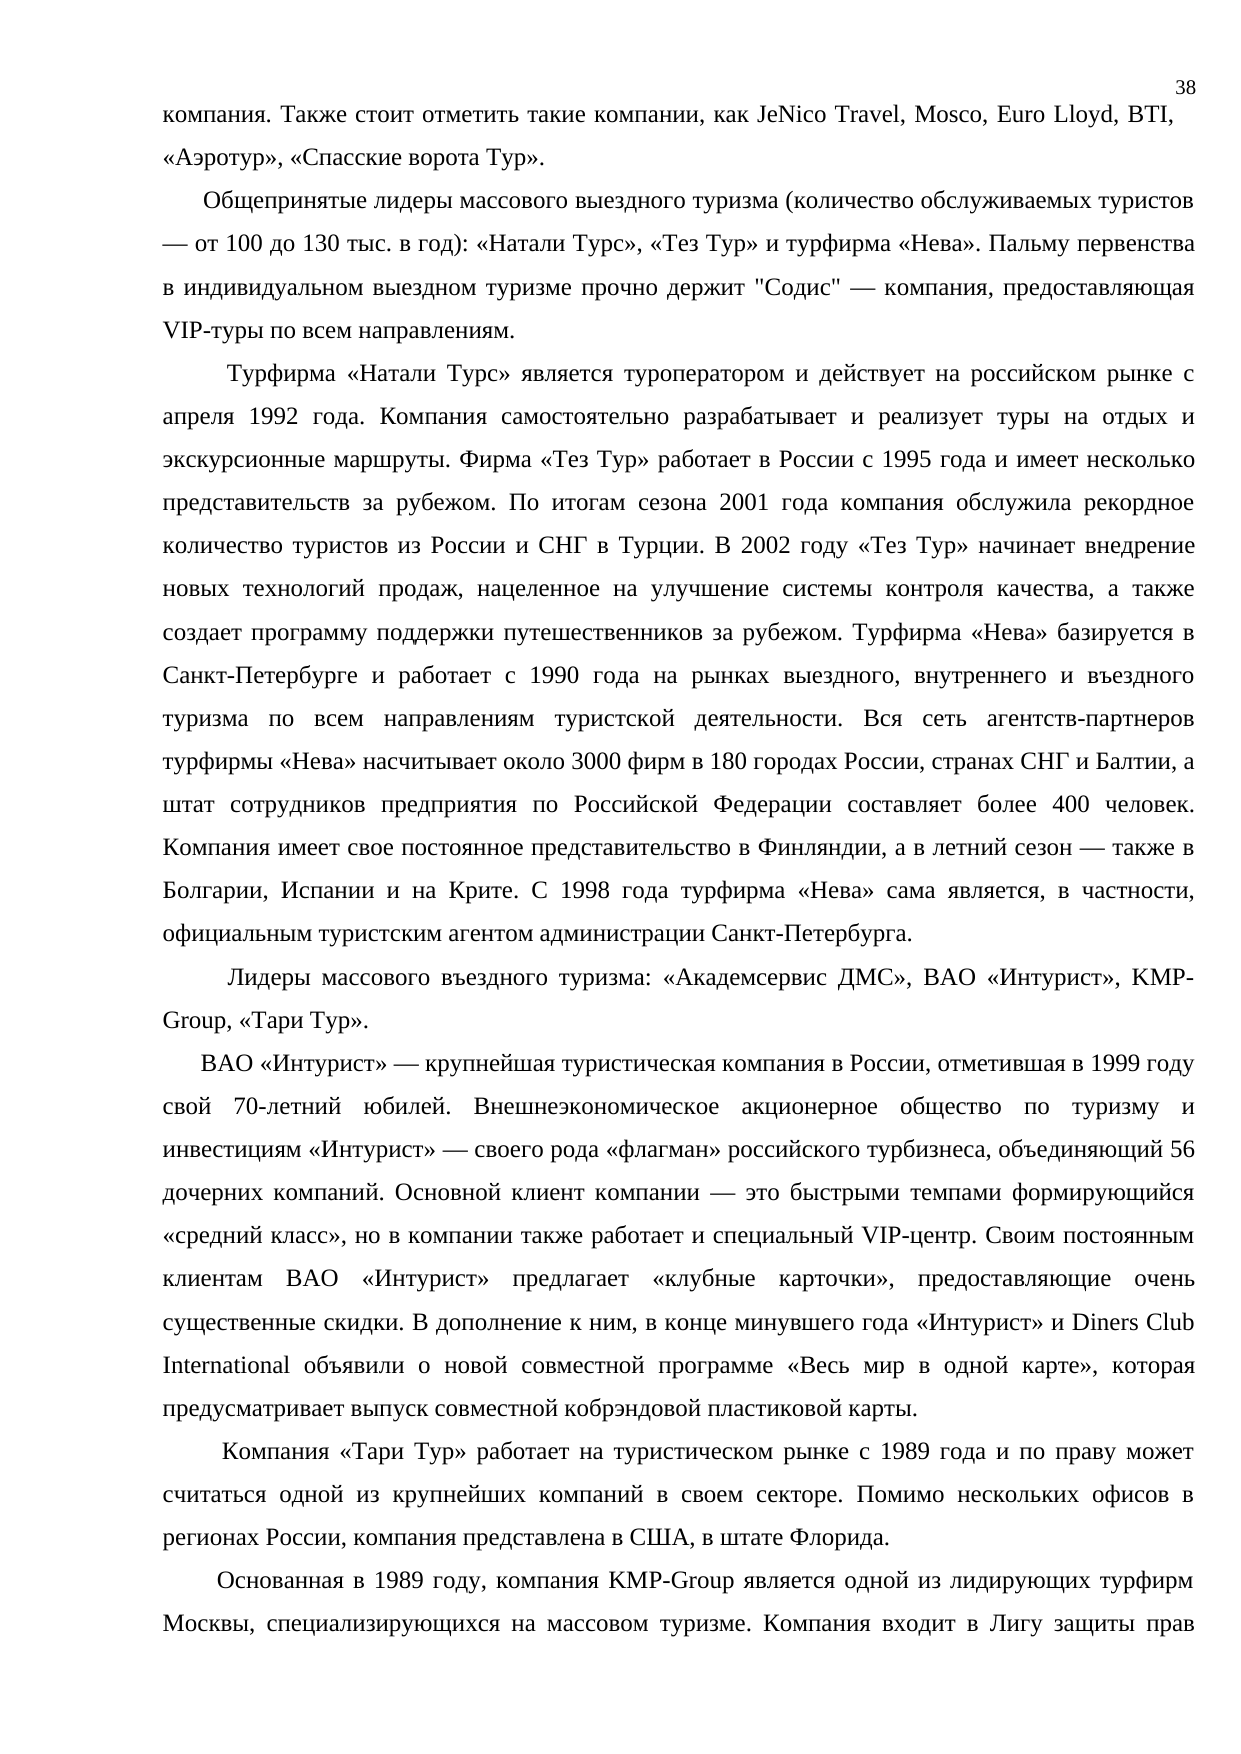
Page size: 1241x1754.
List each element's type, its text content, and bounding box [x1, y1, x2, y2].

text Турфирма «Натали Турс» является туроператором и действует на российском рынке с апреля 1992 года. Компания самостоятельно разрабатывает и реализует туры на отдых и экскурсионные маршруты. Фирма «Тез Тур» работает в России с 1995 года и имеет несколько представительств за рубежом. По итогам сезона 2001 года компания обслужила рекордное количество туристов из России и СНГ в Турции. В 2002 году «Тез Тур» начинает внедрение новых технологий продаж, нацеленное на улучшение системы контроля качества, а также создает программу поддержки путешественников за рубежом. Турфирма «Нева» базируется в Санкт-Петербурге и работает с 1990 года на рынках выездного, внутреннего и въездного туризма по всем направлениям туристской деятельности. Вся сеть агентств-партнеров турфирмы «Нева» насчитывает около 3000 фирм в 180 городах России, странах СНГ и Балтии, а штат сотрудников предприятия по Российской Федерации составляет более 400 человек. Компания имеет свое постоянное представительство в Финляндии, а в летний сезон — также в Болгарии, Испании и на Крите. С 1998 года турфирма «Нева» сама является, в частности, официальным туристским агентом администрации Санкт-Петербурга. [162, 358, 1196, 947]
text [162, 1565, 1196, 1637]
text Общепринятые лидеры массового выездного туризма (количество обслуживаемых туристов — от 100 до 130 тыс. в год): «Натали Турс», «Тез Тур» и турфирма «Нева». Пальму первенства в индивидуальном выездном туризме прочно держит "Содис" — компания, предоставляющая VIP-туры по всем направлениям. [162, 185, 1196, 343]
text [162, 99, 1196, 171]
text Компания «Тари Тур» работает на туристическом рынке с 1989 года и по праву может считаться одной из крупнейших компаний в своем секторе. Помимо нескольких офисов в регионах России, компания представлена в США, в штате Флорида. [162, 1436, 1196, 1551]
text Лидеры массового въездного туризма: «Академсервис ДМС», ВАО «Интурист», KMP-Group, «Тари Тур». [162, 962, 1196, 1033]
text ВАО «Интурист» — крупнейшая туристическая компания в России, отметившая в 1999 году свой 70-летний юбилей. Внешнеэкономическое акционерное общество по туризму и инвестициям «Интурист» — своего рода «флагман» российского турбизнеса, объединяющий 56 дочерних компаний. Основной клиент компании — это быстрыми темпами формирующийся «средний класс», но в компании также работает и специальный VIP-центр. Своим постоянным клиентам ВАО «Интурист» предлагает «клубные карточки», предоставляющие очень существенные скидки. В дополнение к ним, в конце минувшего года «Интурист» и Diners Club International объявили о новой совместной программе «Весь мир в одной карте», которая предусматривает выпуск совместной кобрэндовой пластиковой карты. [162, 1048, 1196, 1422]
